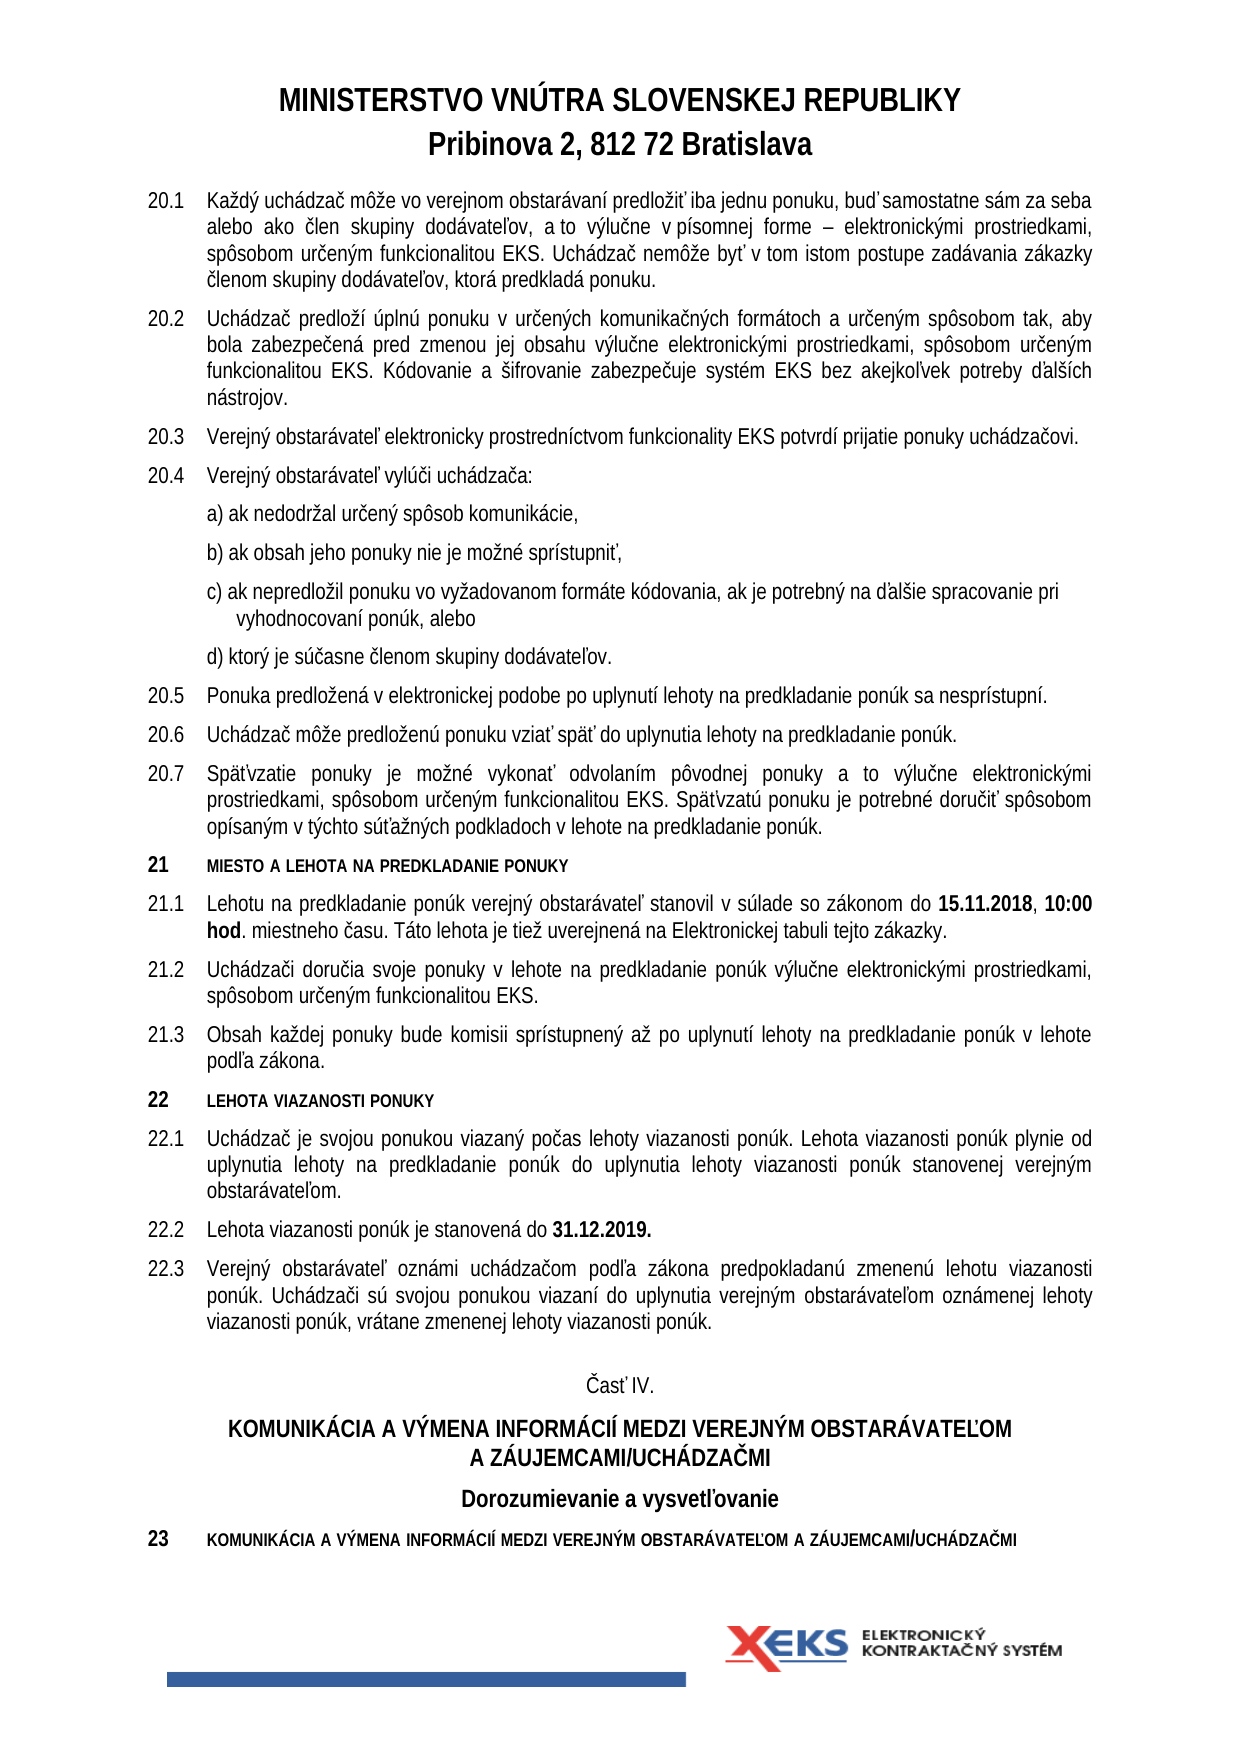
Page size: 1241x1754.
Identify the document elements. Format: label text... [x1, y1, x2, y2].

text a) ak nedodržal určený spôsob komunikácie, [207, 500, 1093, 527]
list Každý uchádzač môže vo verejnom obstarávaní predložiť iba jednu ponuku, buď samostatne sám za seba alebo ako člen skupiny dodávateľov, a to výlučne v písomnej forme – elektronickými prostriedkami, spôsobom určeným funkcionalitou EKS. Uchádzač nemôže byť v tom istom postupe zadávania zákazky členom skupiny dodávateľov, ktorá predkladá ponuku. [148, 187, 1093, 292]
list miesto a lehota na predkladanie ponuky [148, 851, 1093, 878]
text Dorozumievanie a vysvetľovanie [148, 1484, 1093, 1513]
list Uchádzač je svojou ponukou viazaný počas lehoty viazanosti ponúk. Lehota viazanosti ponúk plynie od uplynutia lehoty na predkladanie ponúk do uplynutia lehoty viazanosti ponúk stanovenej verejným obstarávateľom. [148, 1125, 1093, 1204]
list Verejný obstarávateľ oznámi uchádzačom podľa zákona predpokladanú zmenenú lehotu viazanosti ponúk. Uchádzači sú svojou ponukou viazaní do uplynutia verejným obstarávateľom oznámenej lehoty viazanosti ponúk, vrátane zmenenej lehoty viazanosti ponúk. [148, 1255, 1093, 1334]
list lehota viazanosti ponuky [148, 1086, 1093, 1112]
list Verejný obstarávateľ vylúči uchádzača: [148, 462, 1093, 488]
list Obsah každej ponuky bude komisii sprístupnený až po uplynutí lehoty na predkladanie ponúk v lehote podľa zákona. [148, 1021, 1093, 1073]
text c) ak nepredložil ponuku vo vyžadovanom formáte kódovania, ak je potrebný na ďalšie spracovanie pri vyhodnocovaní ponúk, alebo [207, 578, 1093, 631]
list Späťvzatie ponuky je možné vykonať odvolaním pôvodnej ponuky a to výlučne elektronickými prostriedkami, spôsobom určeným funkcionalitou EKS. Späťvzatú ponuku je potrebné doručiť spôsobom opísaným v týchto súťažných podkladoch v lehote na predkladanie ponúk. [148, 760, 1093, 839]
list Uchádzač môže predloženú ponuku vziať späť do uplynutia lehoty na predkladanie ponúk. [148, 721, 1093, 747]
picture [167, 1626, 1062, 1687]
list komunikácia a výmena informácií medzi verejným obstarávateľom a záujemcami/uchádzačmi [148, 1525, 1093, 1552]
list Lehotu na predkladanie ponúk verejný obstarávateľ stanovil v súlade so zákonom do 15.11.2018, 10:00 hod. miestneho času. Táto lehota je tiež uverejnená na Elektronickej tabuli tejto zákazky. [148, 890, 1093, 943]
text Časť IV. [148, 1372, 1093, 1398]
list Verejný obstarávateľ elektronicky prostredníctvom funkcionality EKS potvrdí prijatie ponuky uchádzačovi. [148, 423, 1093, 449]
text b) ak obsah jeho ponuky nie je možné sprístupniť, [207, 539, 1093, 566]
text d) ktorý je súčasne členom skupiny dodávateľov. [207, 643, 1093, 670]
list Lehota viazanosti ponúk je stanovená do 31.12.2019. [148, 1216, 1093, 1243]
list Ponuka predložená v elektronickej podobe po uplynutí lehoty na predkladanie ponúk sa nesprístupní. [148, 682, 1093, 708]
list Uchádzač predloží úplnú ponuku v určených komunikačných formátoch a určeným spôsobom tak, aby bola zabezpečená pred zmenou jej obsahu výlučne elektronickými prostriedkami, spôsobom určeným funkcionalitou EKS. Kódovanie a šifrovanie zabezpečuje systém EKS bez akejkoľvek potreby ďalších nástrojov. [148, 305, 1093, 410]
list Uchádzači doručia svoje ponuky v lehote na predkladanie ponúk výlučne elektronickými prostriedkami, spôsobom určeným funkcionalitou EKS. [148, 956, 1093, 1008]
text KOMUNIKÁCIA A VÝMENA INFORMÁCIÍ MEDZI VEREJNÝM OBSTARÁVATEĽOM A ZÁUJEMCAMI/UCHÁDZAČMI [148, 1414, 1093, 1472]
